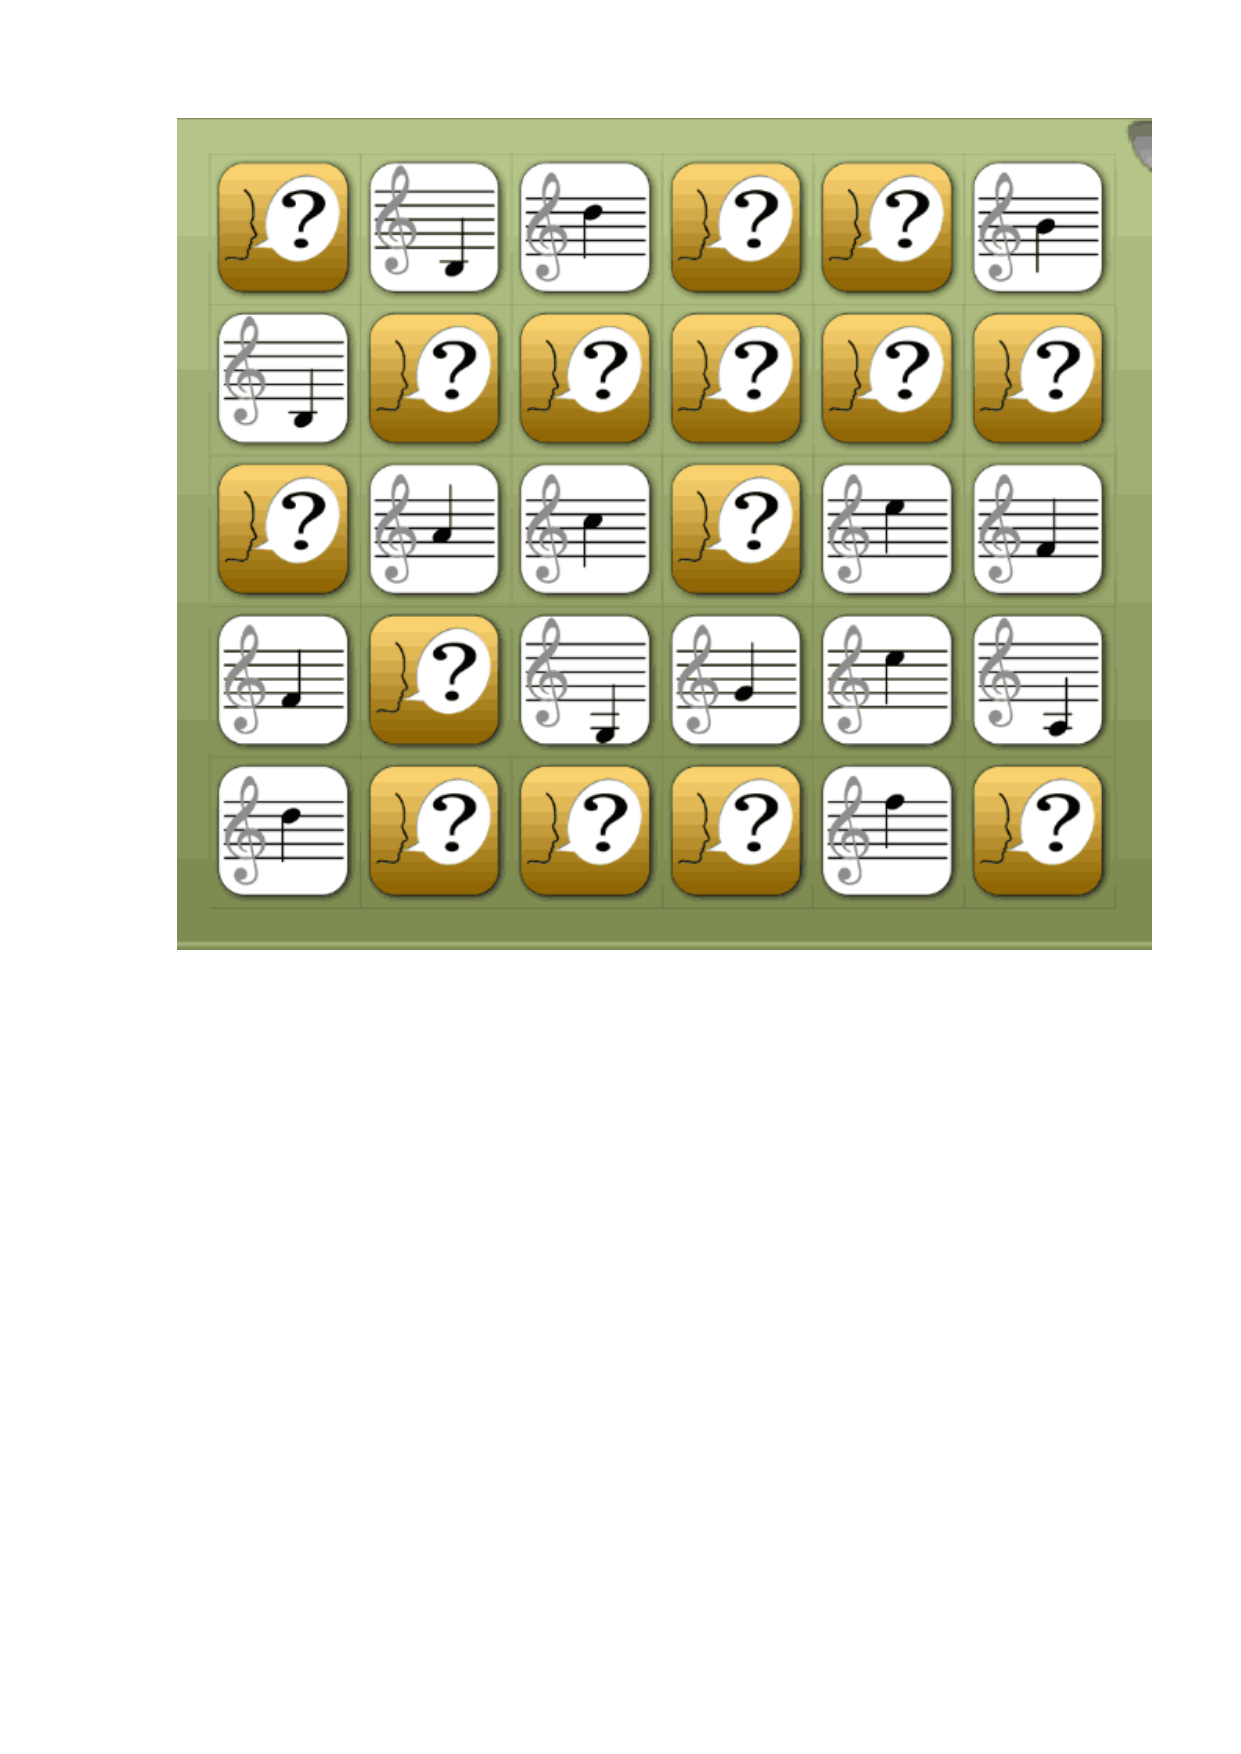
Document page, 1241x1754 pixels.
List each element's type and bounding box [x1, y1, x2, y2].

picture [177, 118, 1152, 950]
